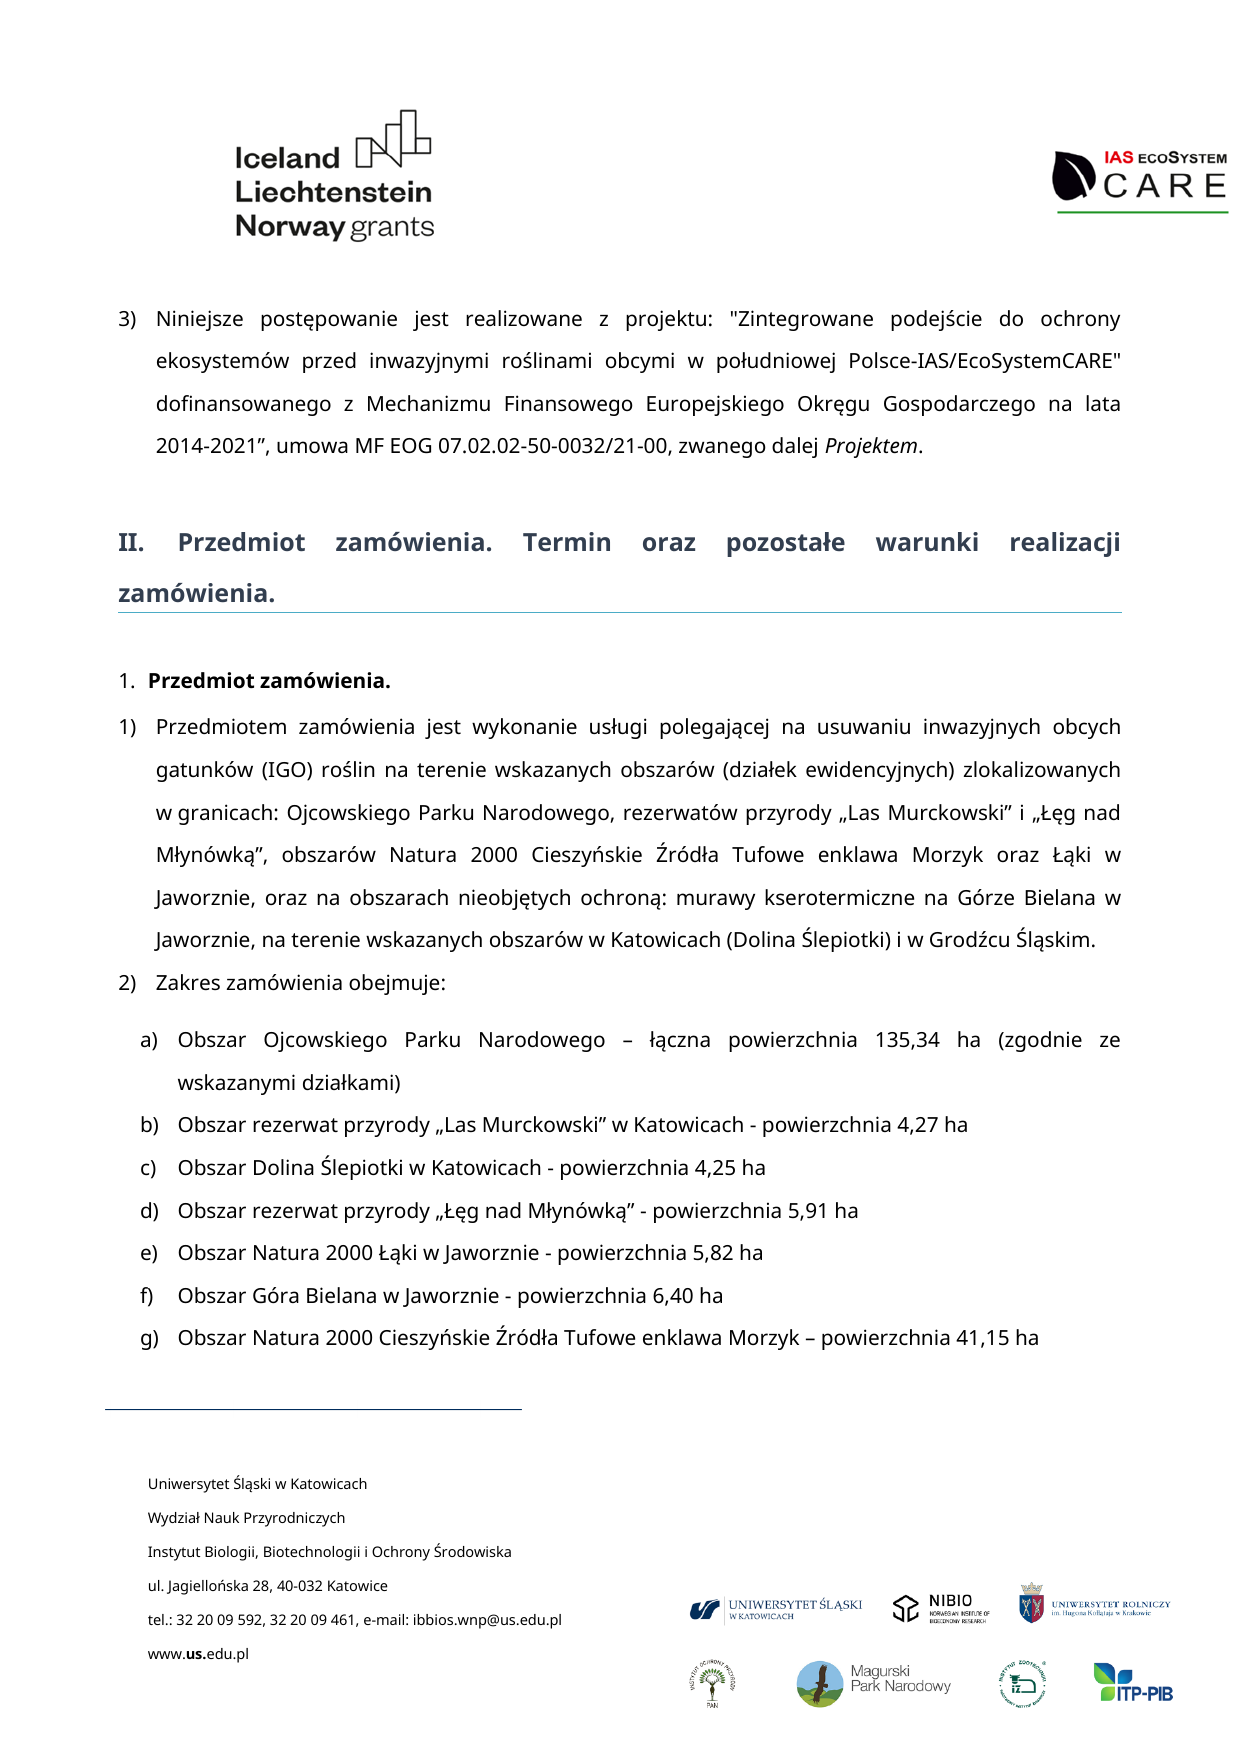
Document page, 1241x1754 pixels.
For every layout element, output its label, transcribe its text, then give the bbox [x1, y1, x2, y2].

list Obszar rezerwat przyrody „Las Murckowski” w Katowicach - powierzchnia 4,27 ha [140, 1111, 1122, 1139]
subtitle Zakres zamówienia obejmuje: [118, 968, 1122, 997]
list Obszar Ojcowskiego Parku Narodowego – łączna powierzchnia 135,34 ha (zgodnie ze wskazanymi działkami) [140, 1025, 1122, 1096]
list Obszar Natura 2000 Łąki w Jaworznie - powierzchnia 5,82 ha [140, 1238, 1122, 1267]
list Obszar rezerwat przyrody „Łęg nad Młynówką” - powierzchnia 5,91 ha [140, 1196, 1122, 1224]
picture [118, 59, 1241, 292]
list Obszar Góra Bielana w Jaworznie - powierzchnia 6,40 ha [140, 1281, 1122, 1309]
picture [651, 1508, 1240, 1735]
subtitle Przedmiot zamówienia. [118, 666, 1122, 695]
list Obszar Dolina Ślepiotki w Katowicach - powierzchnia 4,25 ha [140, 1153, 1122, 1182]
picture [0, 1400, 523, 1418]
subtitle Niniejsze postępowanie jest realizowane z projektu: "Zintegrowane podejście do ochrony ekosystemów przed inwazyjnymi roślinami obcymi w południowej Polsce-IAS/EcoSystemCARE" dofinansowanego z Mechanizmu Finansowego Europejskiego Okręgu Gospodarczego na lata 2014-2021”, umowa MF EOG 07.02.02-50-0032/21-00, zwanego dalej Projektem. [118, 304, 1122, 460]
list Obszar Natura 2000 Cieszyńskie Źródła Tufowe enklawa Morzyk – powierzchnia 41,15 ha [140, 1323, 1122, 1352]
subtitle Przedmiotem zamówienia jest wykonanie usługi polegającej na usuwaniu inwazyjnych obcych gatunków (IGO) roślin na terenie wskazanych obszarów (działek ewidencyjnych) zlokalizowanych w granicach: Ojcowskiego Parku Narodowego, rezerwatów przyrody „Las Murckowski” i „Łęg nad Młynówką”, obszarów Natura 2000 Cieszyńskie Źródła Tufowe enklawa Morzyk oraz Łąki w Jaworznie, oraz na obszarach nieobjętych ochroną: murawy kserotermiczne na Górze Bielana w Jaworznie, na terenie wskazanych obszarów w Katowicach (Dolina Ślepiotki) i w Grodźcu Śląskim. [118, 712, 1122, 954]
subtitle Przedmiot zamówienia. Termin oraz pozostałe warunki realizacji zamówienia. [118, 524, 1122, 612]
